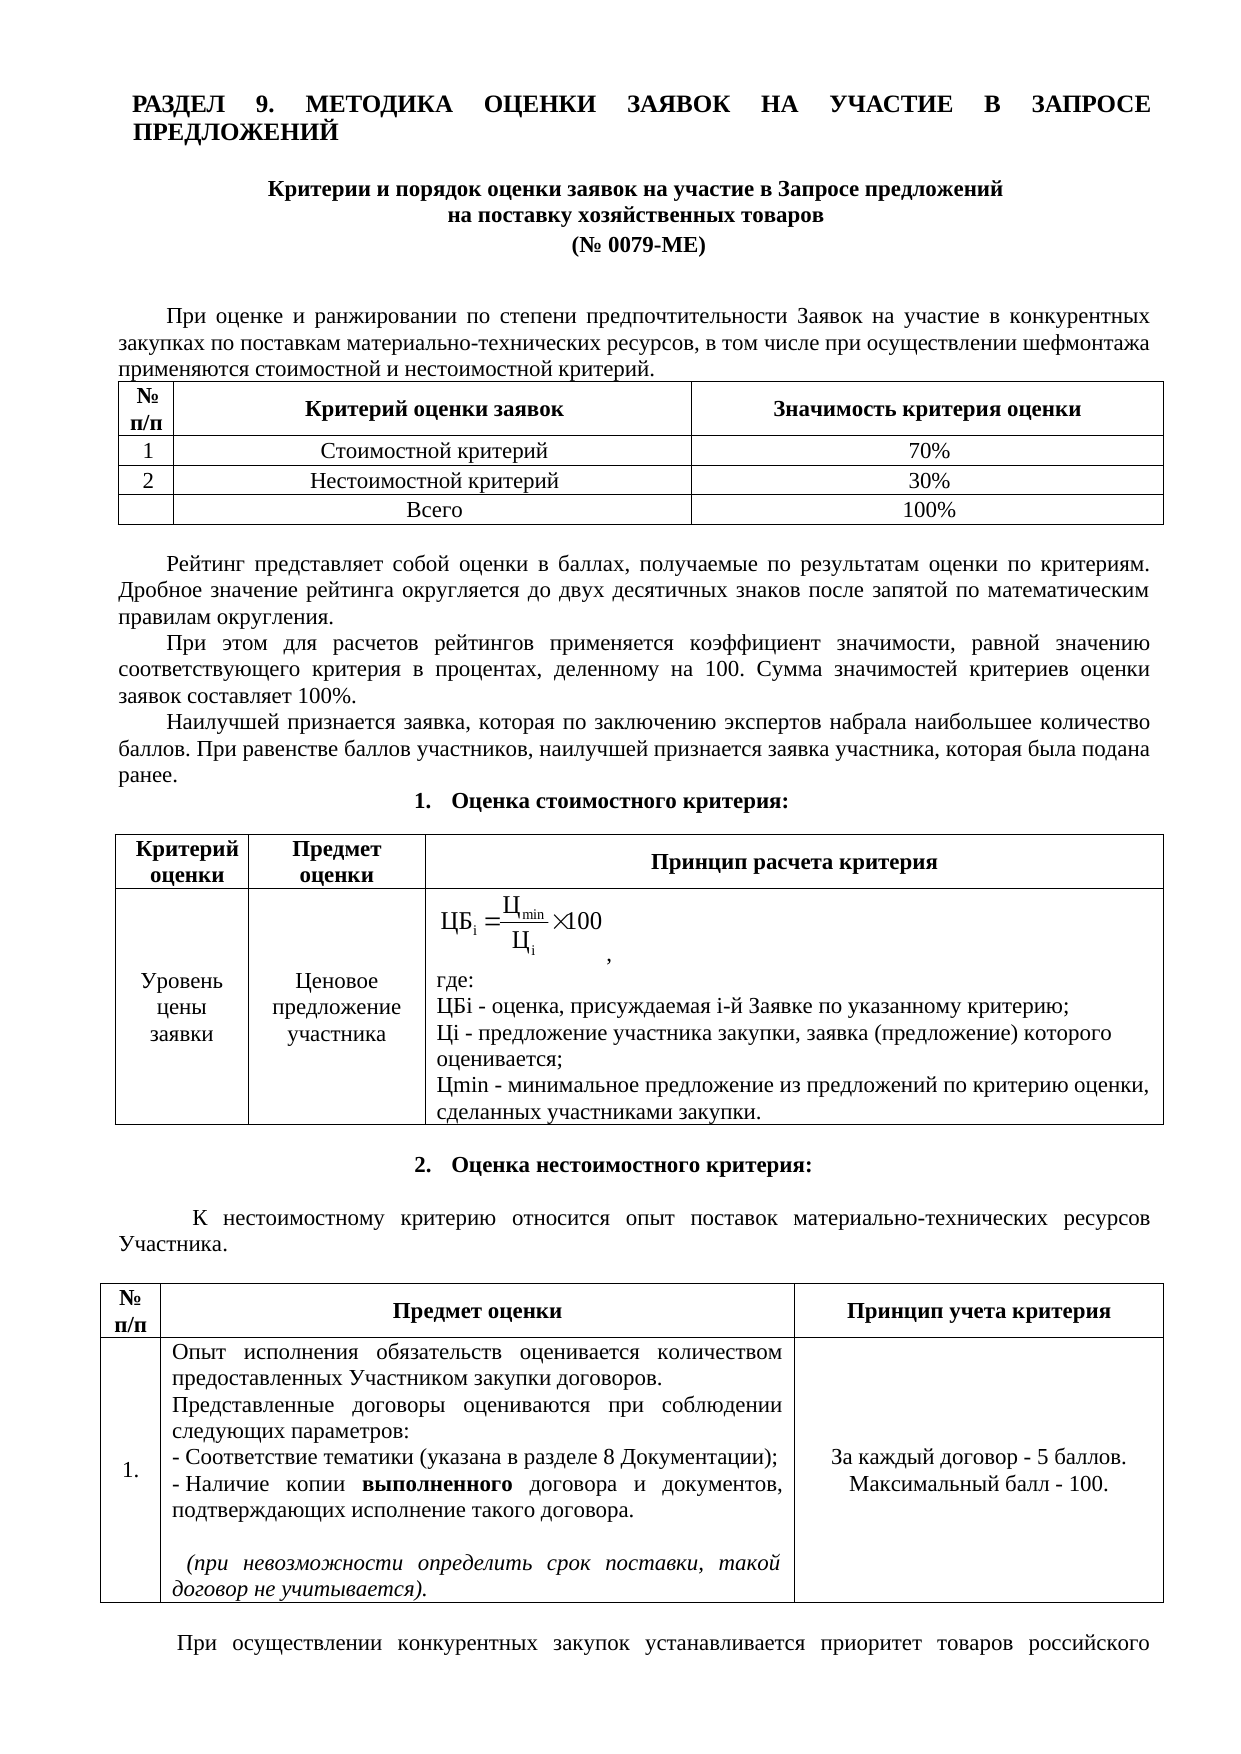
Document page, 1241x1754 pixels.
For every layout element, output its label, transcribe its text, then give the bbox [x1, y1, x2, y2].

table_cell Стоимостной критерий [174, 436, 691, 464]
table_header Предмет оценки [249, 835, 425, 888]
table_header Принцип расчета критерия [426, 835, 1163, 888]
table_cell Уровень цены заявки [116, 889, 248, 1124]
table_header Критерий оценки заявок [174, 382, 691, 435]
list Оценка нестоимостного критерия: [414, 1151, 1152, 1178]
table_cell Опыт исполнения обязательств оценивается количеством предоставленных Участником закупки договоров. Представленные договоры оцениваются при соблюдении следующих параметров: - Соответствие тематики (указана в разделе 8 Документации); - Наличие копии выполненного договора и документов, подтверждающих исполнение такого договора. (при невозможности определить срок поставки, такой договор не учитывается). [161, 1338, 794, 1602]
text на поставку хозяйственных товаров [118, 201, 1153, 228]
subtitle РАЗДЕЛ 9. МЕТОДИКА ОЦЕНКИ ЗАЯВОК НА УЧАСТИЕ В ЗАПРОСЕ ПРЕДЛОЖЕНИЙ [132, 89, 1152, 146]
table_header Критерий оценки [116, 835, 248, 888]
table_cell Нестоимостной критерий [174, 466, 691, 494]
table_cell 30% [692, 466, 1163, 494]
text К нестоимостному критерию относится опыт поставок материально-технических ресурсов Участника. [118, 1204, 1152, 1257]
table_header Значимость критерия оценки [692, 382, 1163, 435]
table_cell 70% [692, 436, 1163, 464]
table_cell Ценовое предложение участника [249, 889, 425, 1124]
table_cell , где: ЦБi - оценка, присуждаемая i-й Заявке по указанному критерию; Цi - предложение участника закупки, заявка (предложение) которого оценивается; Цmin - минимальное предложение из предложений по критерию оценки, сделанных участниками закупки. [426, 889, 1163, 1124]
text Наилучшей признается заявка, которая по заключению экспертов набрала наибольшее количество баллов. При равенстве баллов участников, наилучшей признается заявка участника, которая была подана ранее. [118, 708, 1152, 787]
table_cell 1 [119, 436, 173, 464]
table_header Предмет оценки [161, 1284, 794, 1337]
table_cell 2 [119, 466, 173, 494]
table_header № п/п [101, 1284, 160, 1337]
table_cell 100% [692, 495, 1163, 524]
table_cell 1. [101, 1338, 160, 1602]
list Оценка стоимостного критерия: [414, 787, 1152, 814]
table_header № п/п [119, 382, 173, 435]
text (№ 0079-МЕ) [118, 228, 1153, 259]
table_cell За каждый договор - 5 баллов. Максимальный балл - 100. [795, 1338, 1163, 1602]
text Критерии и порядок оценки заявок на участие в Запросе предложений [118, 175, 1153, 201]
text При этом для расчетов рейтингов применяется коэффициент значимости, равной значению соответствующего критерия в процентах, деленному на 100. Сумма значимостей критериев оценки заявок составляет 100%. [118, 629, 1152, 708]
text При оценке и ранжировании по степени предпочтительности Заявок на участие в конкурентных закупках по поставкам материально-технических ресурсов, в том числе при осуществлении шефмонтажа применяются стоимостной и нестоимостной критерий. [118, 302, 1152, 381]
table_cell Всего [174, 495, 691, 524]
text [133, 1629, 1152, 1655]
table_header Принцип учета критерия [795, 1284, 1163, 1337]
table_cell [119, 495, 173, 524]
text Рейтинг представляет собой оценки в баллах, получаемые по результатам оценки по критериям. Дробное значение рейтинга округляется до двух десятичных знаков после запятой по математическим правилам округления. [118, 550, 1152, 629]
